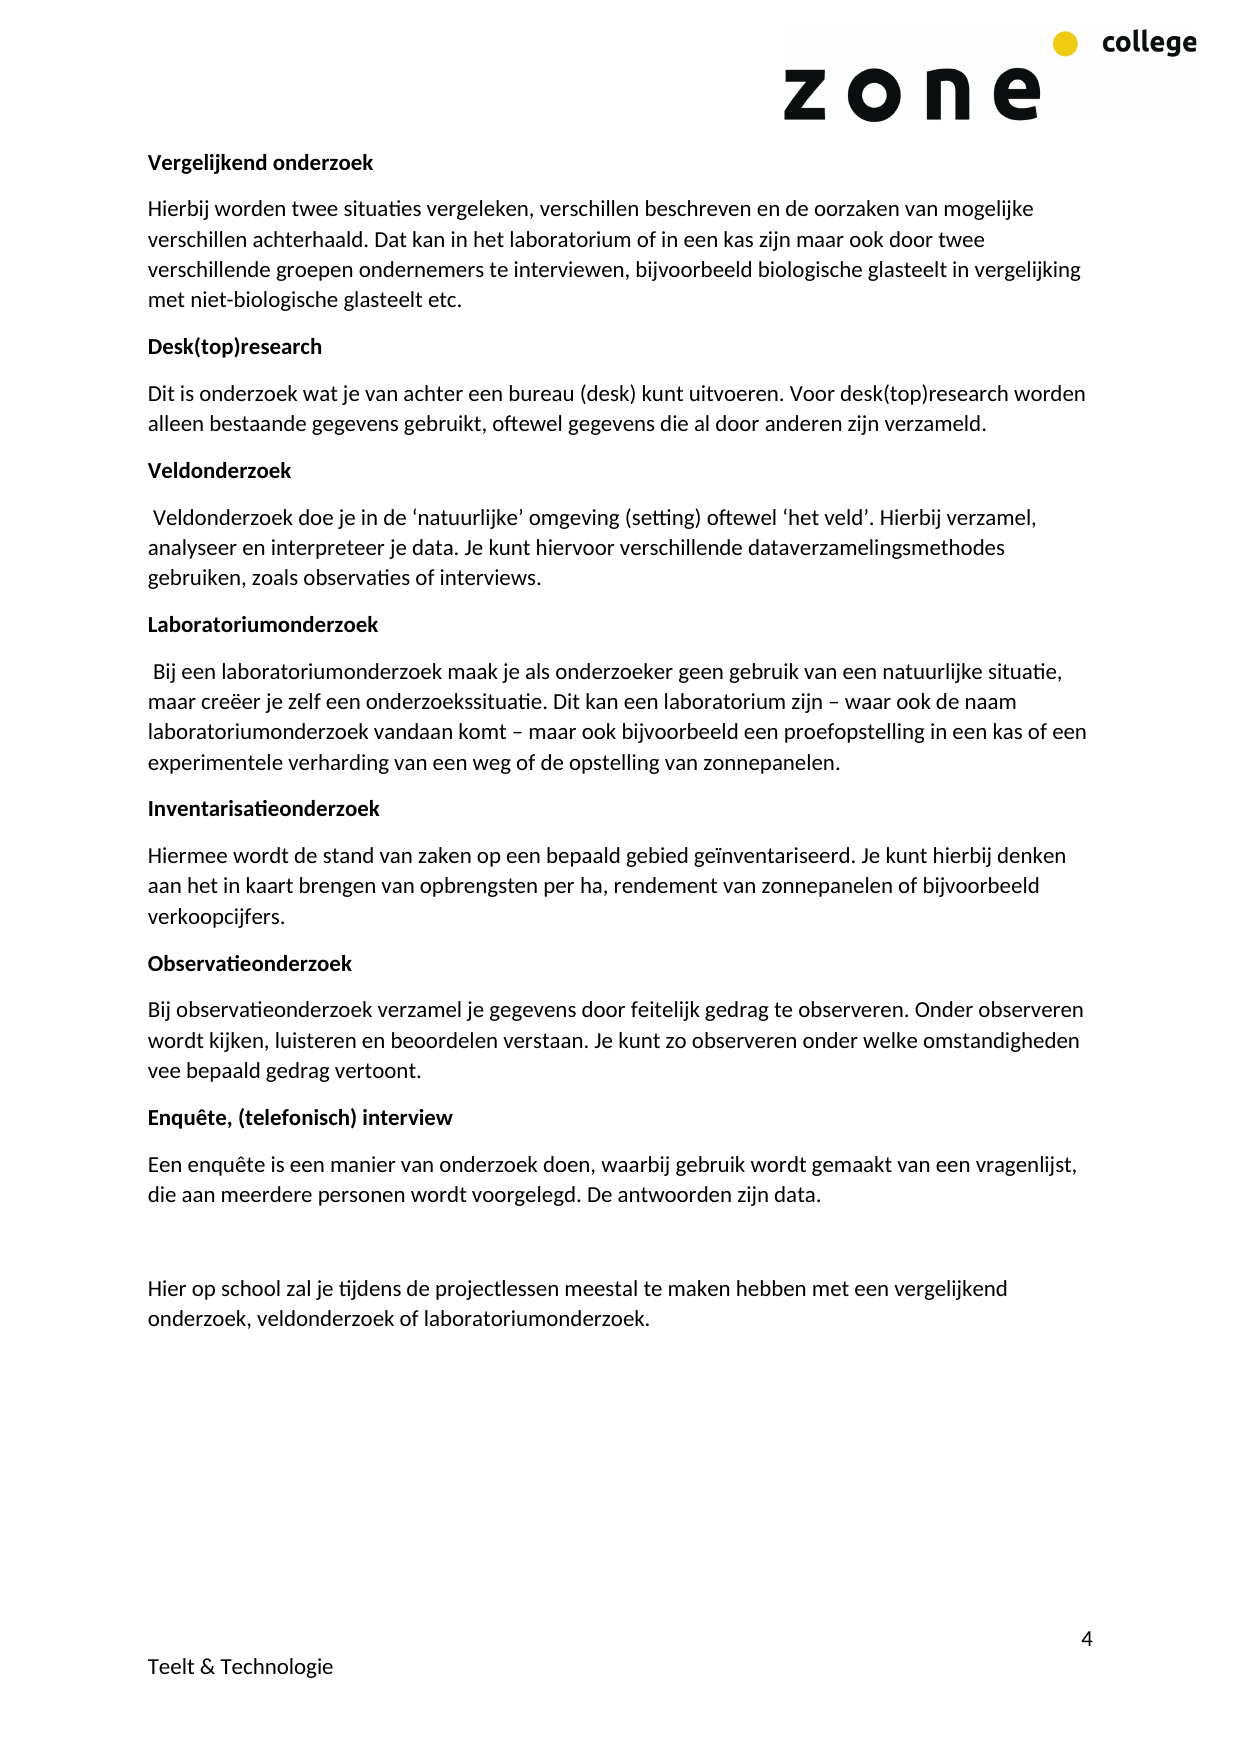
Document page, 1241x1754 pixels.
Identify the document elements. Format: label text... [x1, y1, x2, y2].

text Laboratoriumonderzoek [148, 610, 1093, 638]
text Bij een laboratoriumonderzoek maak je als onderzoeker geen gebruik van een natuurlijke situatie, maar creëer je zelf een onderzoekssituatie. Dit kan een laboratorium zijn – waar ook de naam laboratoriumonderzoek vandaan komt – maar ook bijvoorbeeld een proefopstelling in een kas of een experimentele verharding van een weg of de opstelling van zonnepanelen. [148, 657, 1093, 776]
text Inventarisatieonderzoek [148, 794, 1093, 822]
text Een enquête is een manier van onderzoek doen, waarbij gebruik wordt gemaakt van een vragenlijst, die aan meerdere personen wordt voorgelegd. De antwoorden zijn data. [148, 1150, 1093, 1208]
text Hiermee wordt de stand van zaken op een bepaald gebied geïnventariseerd. Je kunt hierbij denken aan het in kaart brengen van opbrengsten per ha, rendement van zonnepanelen of bijvoorbeeld verkoopcijfers. [148, 841, 1093, 930]
text Hierbij worden twee situaties vergeleken, verschillen beschreven en de oorzaken van mogelijke verschillen achterhaald. Dat kan in het laboratorium of in een kas zijn maar ook door twee verschillende groepen ondernemers te interviewen, bijvoorbeeld biologische glasteelt in vergelijking met niet-biologische glasteelt etc. [148, 194, 1093, 313]
text Veldonderzoek doe je in de ‘natuurlijke’ omgeving (setting) oftewel ‘het veld’. Hierbij verzamel, analyseer en interpreteer je data. Je kunt hiervoor verschillende dataverzamelingsmethodes gebruiken, zoals observaties of interviews. [148, 503, 1093, 591]
text Veldonderzoek [148, 456, 1093, 484]
text Desk(top)research [148, 332, 1093, 360]
text Hier op school zal je tijdens de projectlessen meestal te maken hebben met een vergelijkend onderzoek, veldonderzoek of laboratoriumonderzoek. [148, 1274, 1093, 1332]
text Observatieonderzoek [148, 949, 1093, 977]
text Vergelijkend onderzoek [148, 148, 1093, 176]
text Enquête, (telefonisch) interview [148, 1103, 1093, 1131]
text Bij observatieonderzoek verzamel je gegevens door feitelijk gedrag te observeren. Onder observeren wordt kijken, luisteren en beoordelen verstaan. Je kunt zo observeren onder welke omstandigheden vee bepaald gedrag vertoont. [148, 996, 1093, 1084]
text Dit is onderzoek wat je van achter een bureau (desk) kunt uitvoeren. Voor desk(top)research worden alleen bestaande gegevens gebruikt, oftewel gegevens die al door anderen zijn verzameld. [148, 379, 1093, 437]
picture [784, 29, 1197, 122]
